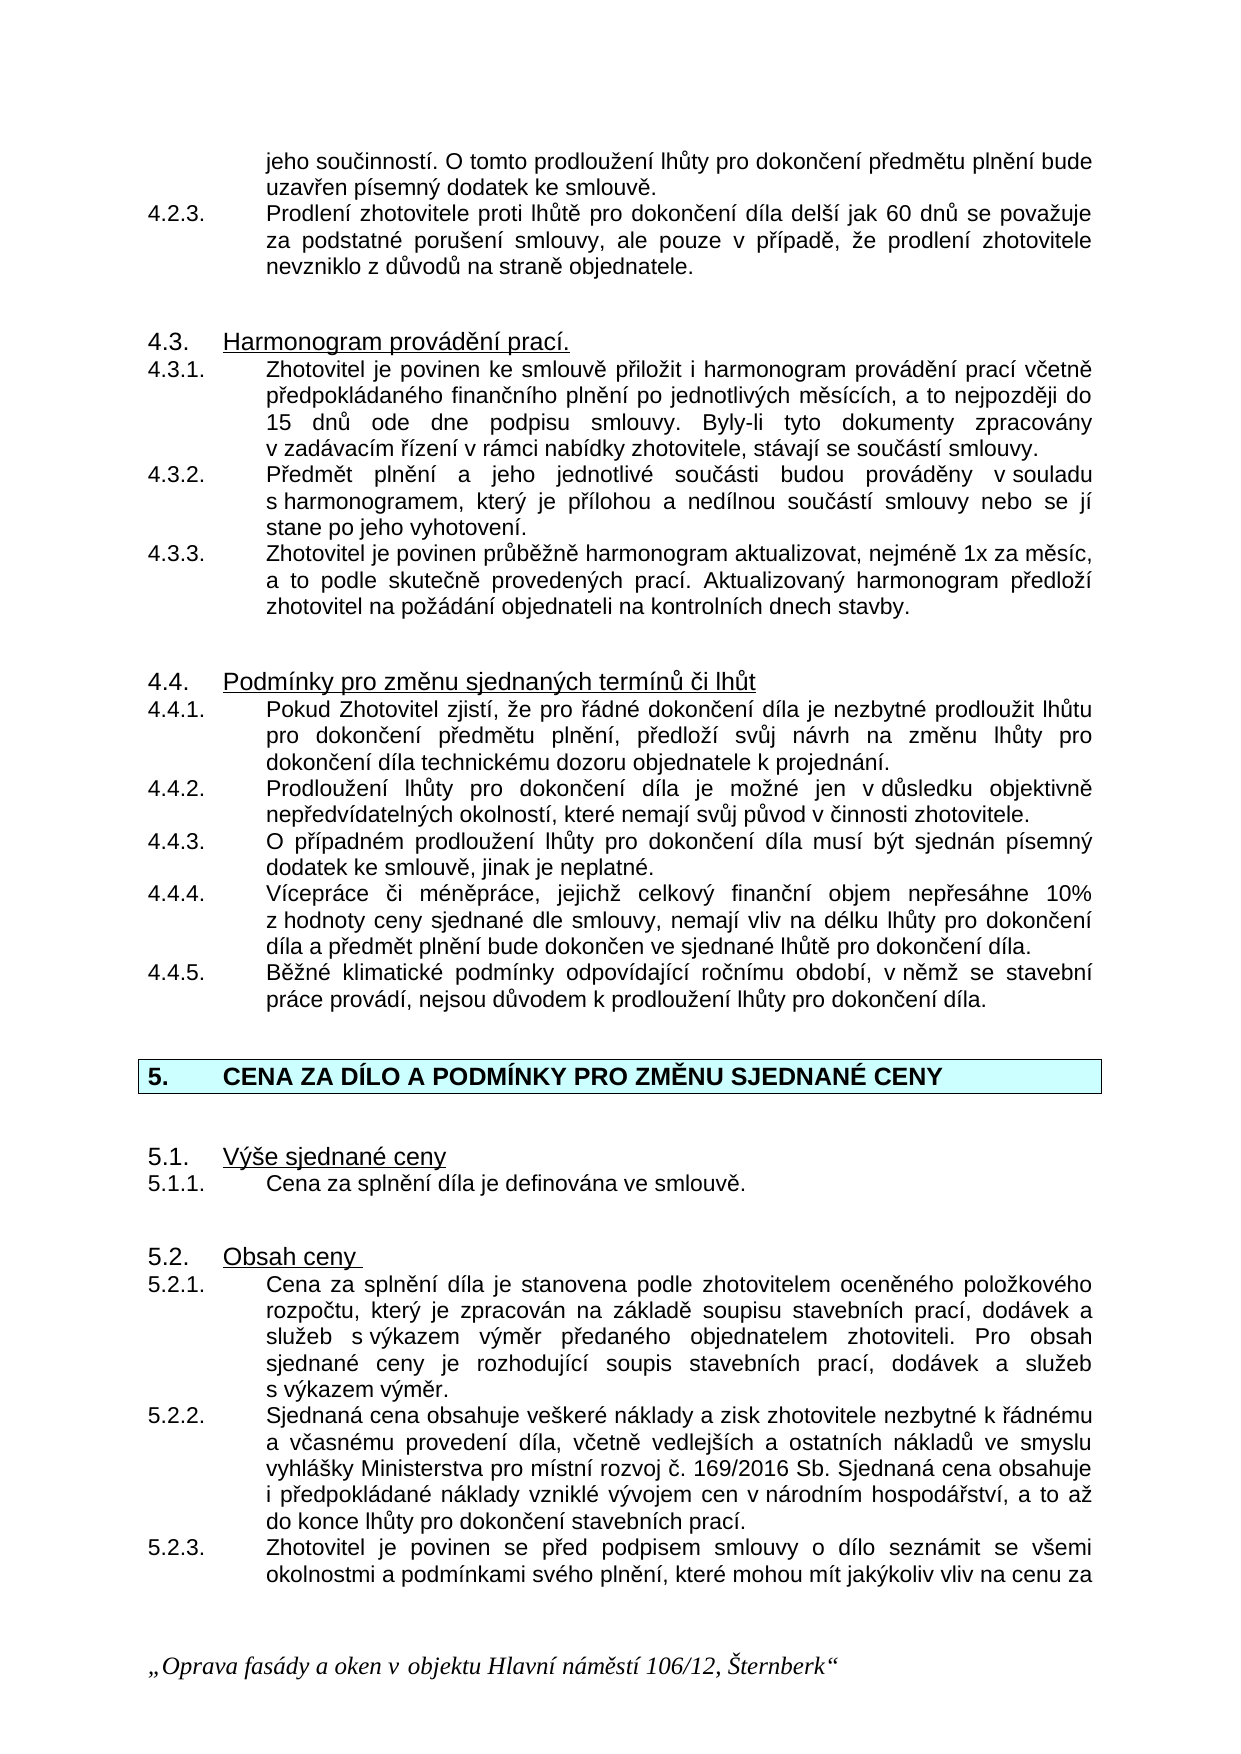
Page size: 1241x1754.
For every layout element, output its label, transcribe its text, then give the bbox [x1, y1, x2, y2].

list O případném prodloužení lhůty pro dokončení díla musí být sjednán písemný dodatek ke smlouvě, jinak je neplatné. [148, 828, 1093, 880]
list Zhotovitel je povinen ke smlouvě přiložit i harmonogram provádění prací včetně předpokládaného finančního plnění po jednotlivých měsících, a to nejpozději do 15 dnů ode dne podpisu smlouvy. Byly-li tyto dokumenty zpracovány v zadávacím řízení v rámci nabídky zhotovitele, stávají se součástí smlouvy. [148, 356, 1093, 461]
list Běžné klimatické podmínky odpovídající ročnímu období, v němž se stavební práce provádí, nejsou důvodem k prodloužení lhůty pro dokončení díla. [148, 959, 1093, 1012]
list Prodlení zhotovitele proti lhůtě pro dokončení díla delší jak 60 dnů se považuje za podstatné porušení smlouvy, ale pouze v případě, že prodlení zhotovitele nevzniklo z důvodů na straně objednatele. [148, 200, 1093, 279]
list Podmínky pro změnu sjednaných termínů či lhůt [148, 667, 1093, 696]
list Harmonogram provádění prací. [148, 327, 1093, 356]
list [148, 1534, 1093, 1587]
list Cena za dílo a podmínky pro změnu sjednané ceny [139, 1060, 1101, 1093]
list Vícepráce či méněpráce, jejichž celkový finanční objem nepřesáhne 10% z hodnoty ceny sjednané dle smlouvy, nemají vliv na délku lhůty pro dokončení díla a předmět plnění bude dokončen ve sjednané lhůtě pro dokončení díla. [148, 880, 1093, 959]
list Pokud Zhotovitel zjistí, že pro řádné dokončení díla je nezbytné prodloužit lhůtu pro dokončení předmětu plnění, předloží svůj návrh na změnu lhůty pro dokončení díla technickému dozoru objednatele k projednání. [148, 696, 1093, 775]
list Cena za splnění díla je stanovena podle zhotovitelem oceněného položkového rozpočtu, který je zpracován na základě soupisu stavebních prací, dodávek a služeb s výkazem výměr předaného objednatelem zhotoviteli. Pro obsah sjednané ceny je rozhodující soupis stavebních prací, dodávek a služeb s výkazem výměr. [148, 1271, 1093, 1402]
list Výše sjednané ceny [148, 1142, 1093, 1170]
list Zhotovitel je povinen průběžně harmonogram aktualizovat, nejméně 1x za měsíc, a to podle skutečně provedených prací. Aktualizovaný harmonogram předloží zhotovitel na požádání objednateli na kontrolních dnech stavby. [148, 540, 1093, 619]
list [148, 148, 1093, 200]
list Předmět plnění a jeho jednotlivé součásti budou prováděny v souladu s harmonogramem, který je přílohou a nedílnou součástí smlouvy nebo se jí stane po jeho vyhotovení. [148, 461, 1093, 540]
list Sjednaná cena obsahuje veškeré náklady a zisk zhotovitele nezbytné k řádnému a včasnému provedení díla, včetně vedlejších a ostatních nákladů ve smyslu vyhlášky Ministerstva pro místní rozvoj č. 169/2016 Sb. Sjednaná cena obsahuje i předpokládané náklady vzniklé vývojem cen v národním hospodářství, a to až do konce lhůty pro dokončení stavebních prací. [148, 1402, 1093, 1534]
list Cena za splnění díla je definována ve smlouvě. [148, 1170, 1093, 1197]
list Obsah ceny [148, 1242, 1093, 1271]
list Prodloužení lhůty pro dokončení díla je možné jen v důsledku objektivně nepředvídatelných okolností, které nemají svůj původ v činnosti zhotovitele. [148, 775, 1093, 828]
